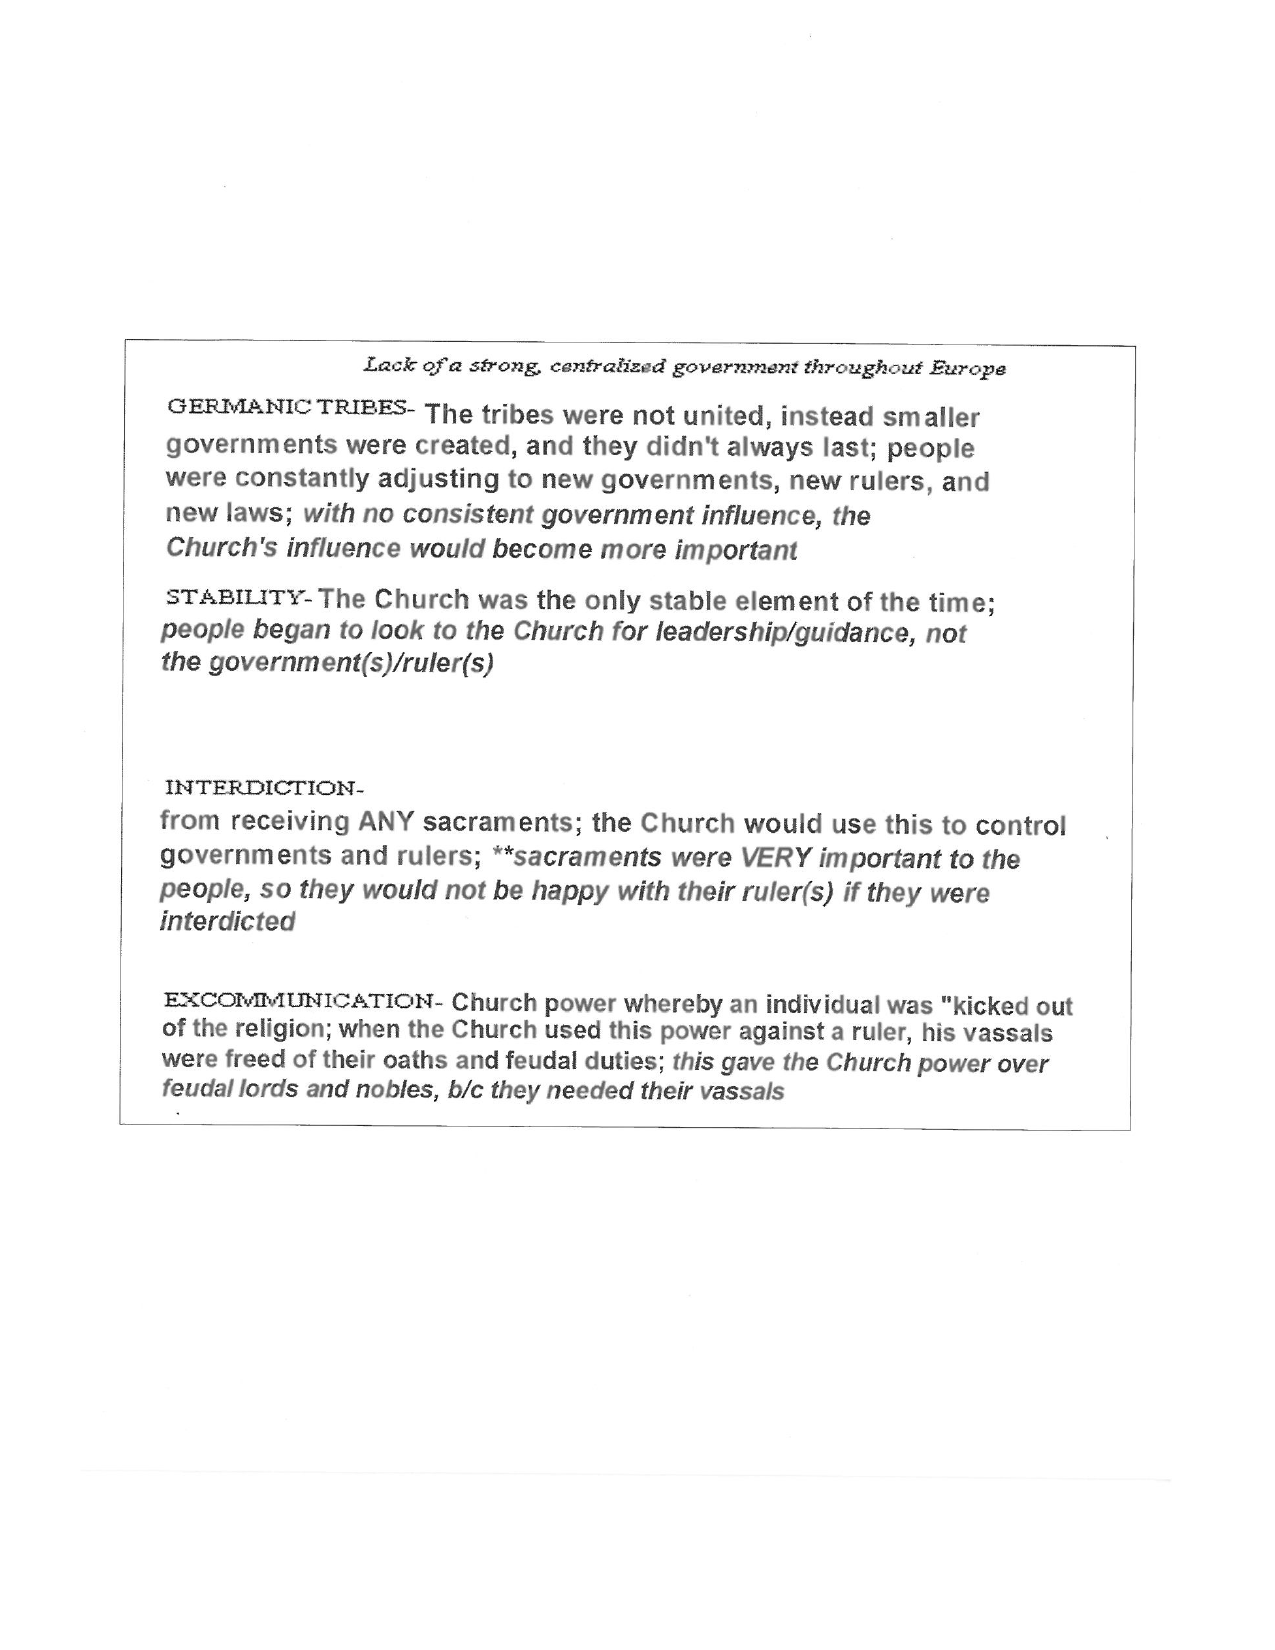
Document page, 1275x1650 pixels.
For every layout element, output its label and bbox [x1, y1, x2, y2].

picture [75, 15, 1185, 1497]
